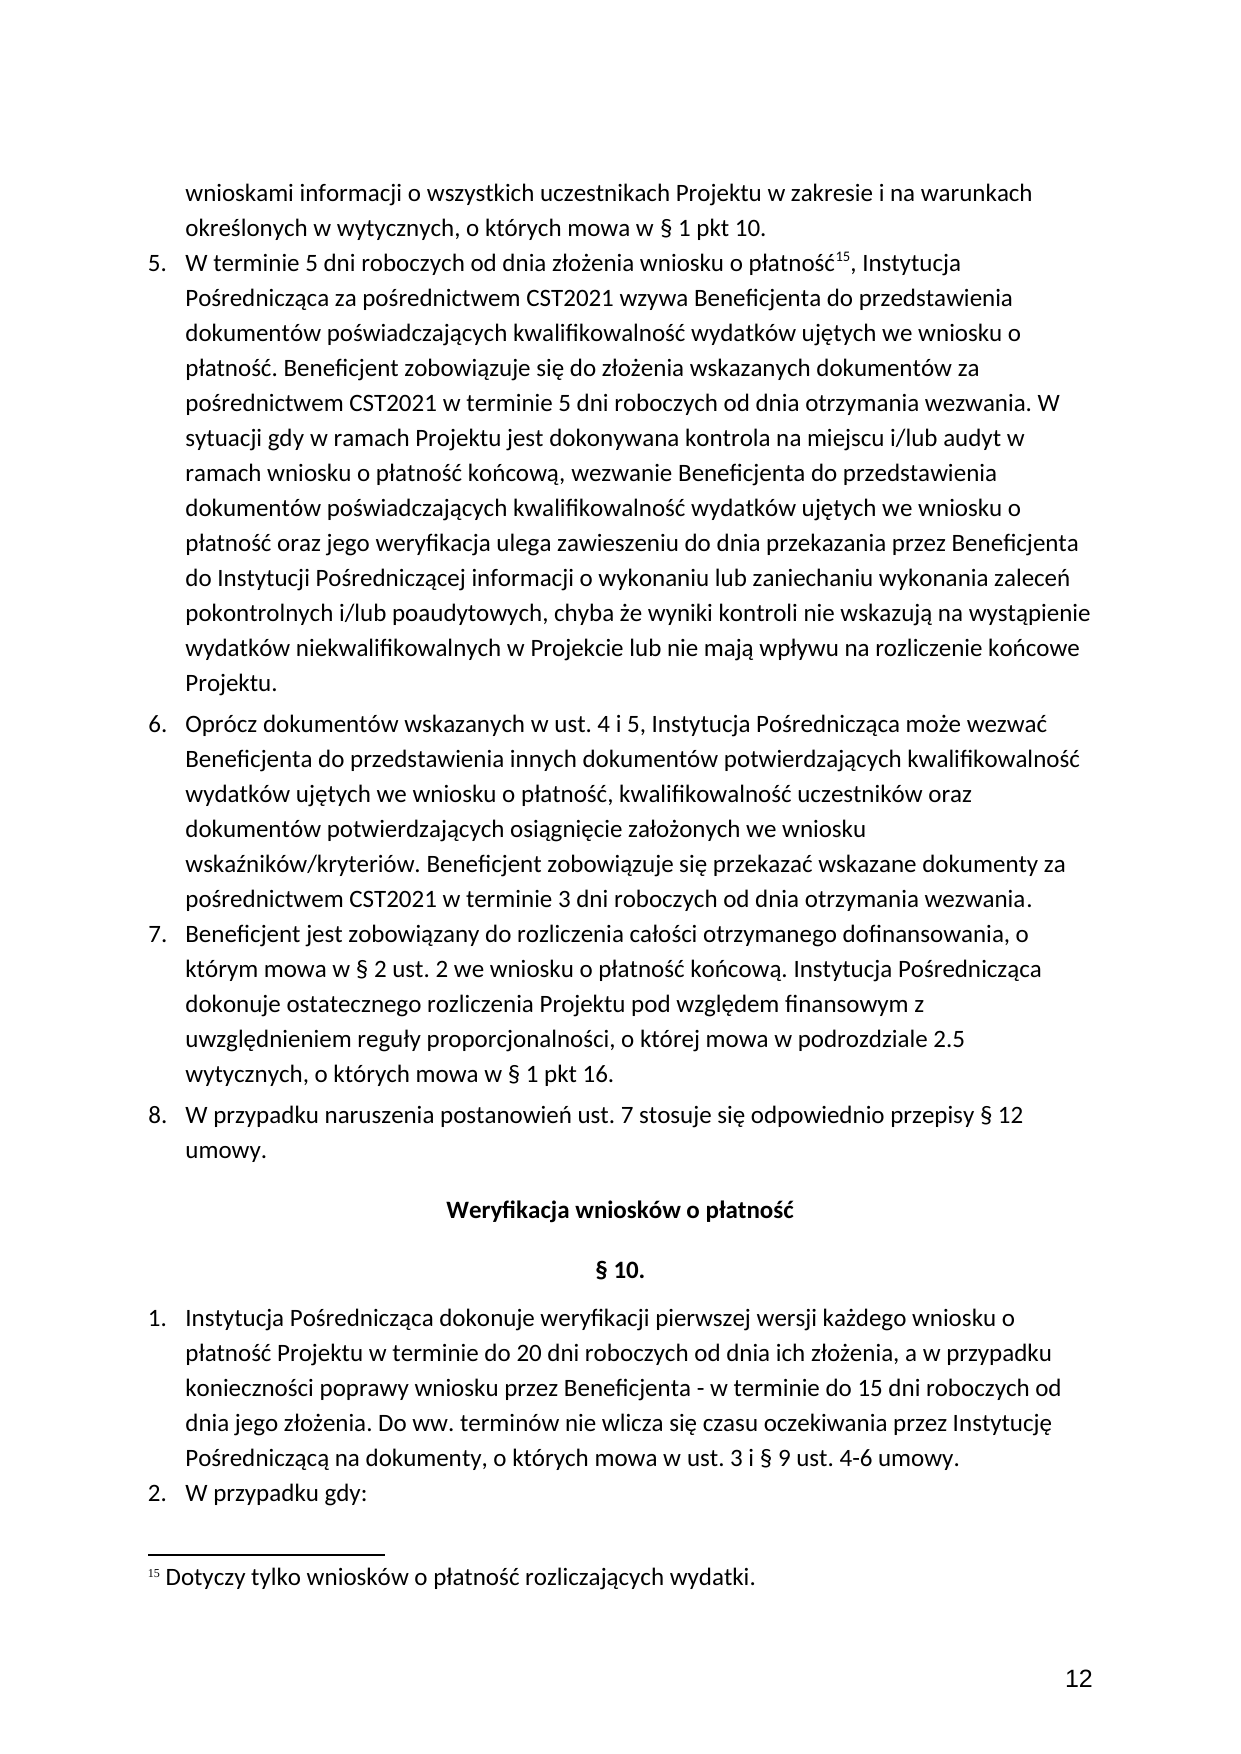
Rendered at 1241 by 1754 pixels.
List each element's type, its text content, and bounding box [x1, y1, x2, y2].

subtitle § 10. [148, 1255, 1092, 1285]
list W przypadku naruszenia postanowień ust. 7 stosuje się odpowiednio przepisy § 12 umowy. [148, 1100, 1092, 1165]
list W przypadku gdy: [148, 1477, 1092, 1508]
list Beneficjent jest zobowiązany do rozliczenia całości otrzymanego dofinansowania, o którym mowa w § 2 ust. 2 we wniosku o płatność końcową. Instytucja Pośrednicząca dokonuje ostatecznego rozliczenia Projektu pod względem finansowym z uwzględnieniem reguły proporcjonalności, o której mowa w podrozdziale 2.5 wytycznych, o których mowa w § 1 pkt 16. [148, 918, 1092, 1089]
list W terminie 5 dni roboczych od dnia złożenia wniosku o płatność, Instytucja Pośrednicząca za pośrednictwem CST2021 wzywa Beneficjenta do przedstawienia dokumentów poświadczających kwalifikowalność wydatków ujętych we wniosku o płatność. Beneficjent zobowiązuje się do złożenia wskazanych dokumentów za pośrednictwem CST2021 w terminie 5 dni roboczych od dnia otrzymania wezwania. W sytuacji gdy w ramach Projektu jest dokonywana kontrola na miejscu i/lub audyt w ramach wniosku o płatność końcową, wezwanie Beneficjenta do przedstawienia dokumentów poświadczających kwalifikowalność wydatków ujętych we wniosku o płatność oraz jego weryfikacja ulega zawieszeniu do dnia przekazania przez Beneficjenta do Instytucji Pośredniczącej informacji o wykonaniu lub zaniechaniu wykonania zaleceń pokontrolnych i/lub poaudytowych, chyba że wyniki kontroli nie wskazują na wystąpienie wydatków niekwalifikowalnych w Projekcie lub nie mają wpływu na rozliczenie końcowe Projektu. [148, 247, 1092, 698]
list Oprócz dokumentów wskazanych w ust. 4 i 5, Instytucja Pośrednicząca może wezwać Beneficjenta do przedstawienia innych dokumentów potwierdzających kwalifikowalność wydatków ujętych we wniosku o płatność, kwalifikowalność uczestników oraz dokumentów potwierdzających osiągnięcie założonych we wniosku wskaźników/kryteriów. Beneficjent zobowiązuje się przekazać wskazane dokumenty za pośrednictwem CST2021 w terminie 3 dni roboczych od dnia otrzymania wezwania. [148, 708, 1092, 914]
list Instytucja Pośrednicząca dokonuje weryfikacji pierwszej wersji każdego wniosku o płatność Projektu w terminie do 20 dni roboczych od dnia ich złożenia, a w przypadku konieczności poprawy wniosku przez Beneficjenta - w terminie do 15 dni roboczych od dnia jego złożenia. Do ww. terminów nie wlicza się czasu oczekiwania przez Instytucję Pośredniczącą na dokumenty, o których mowa w ust. 3 i § 9 ust. 4-6 umowy. [148, 1302, 1092, 1473]
subtitle Weryfikacja wniosków o płatność [148, 1195, 1092, 1225]
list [148, 177, 1092, 243]
